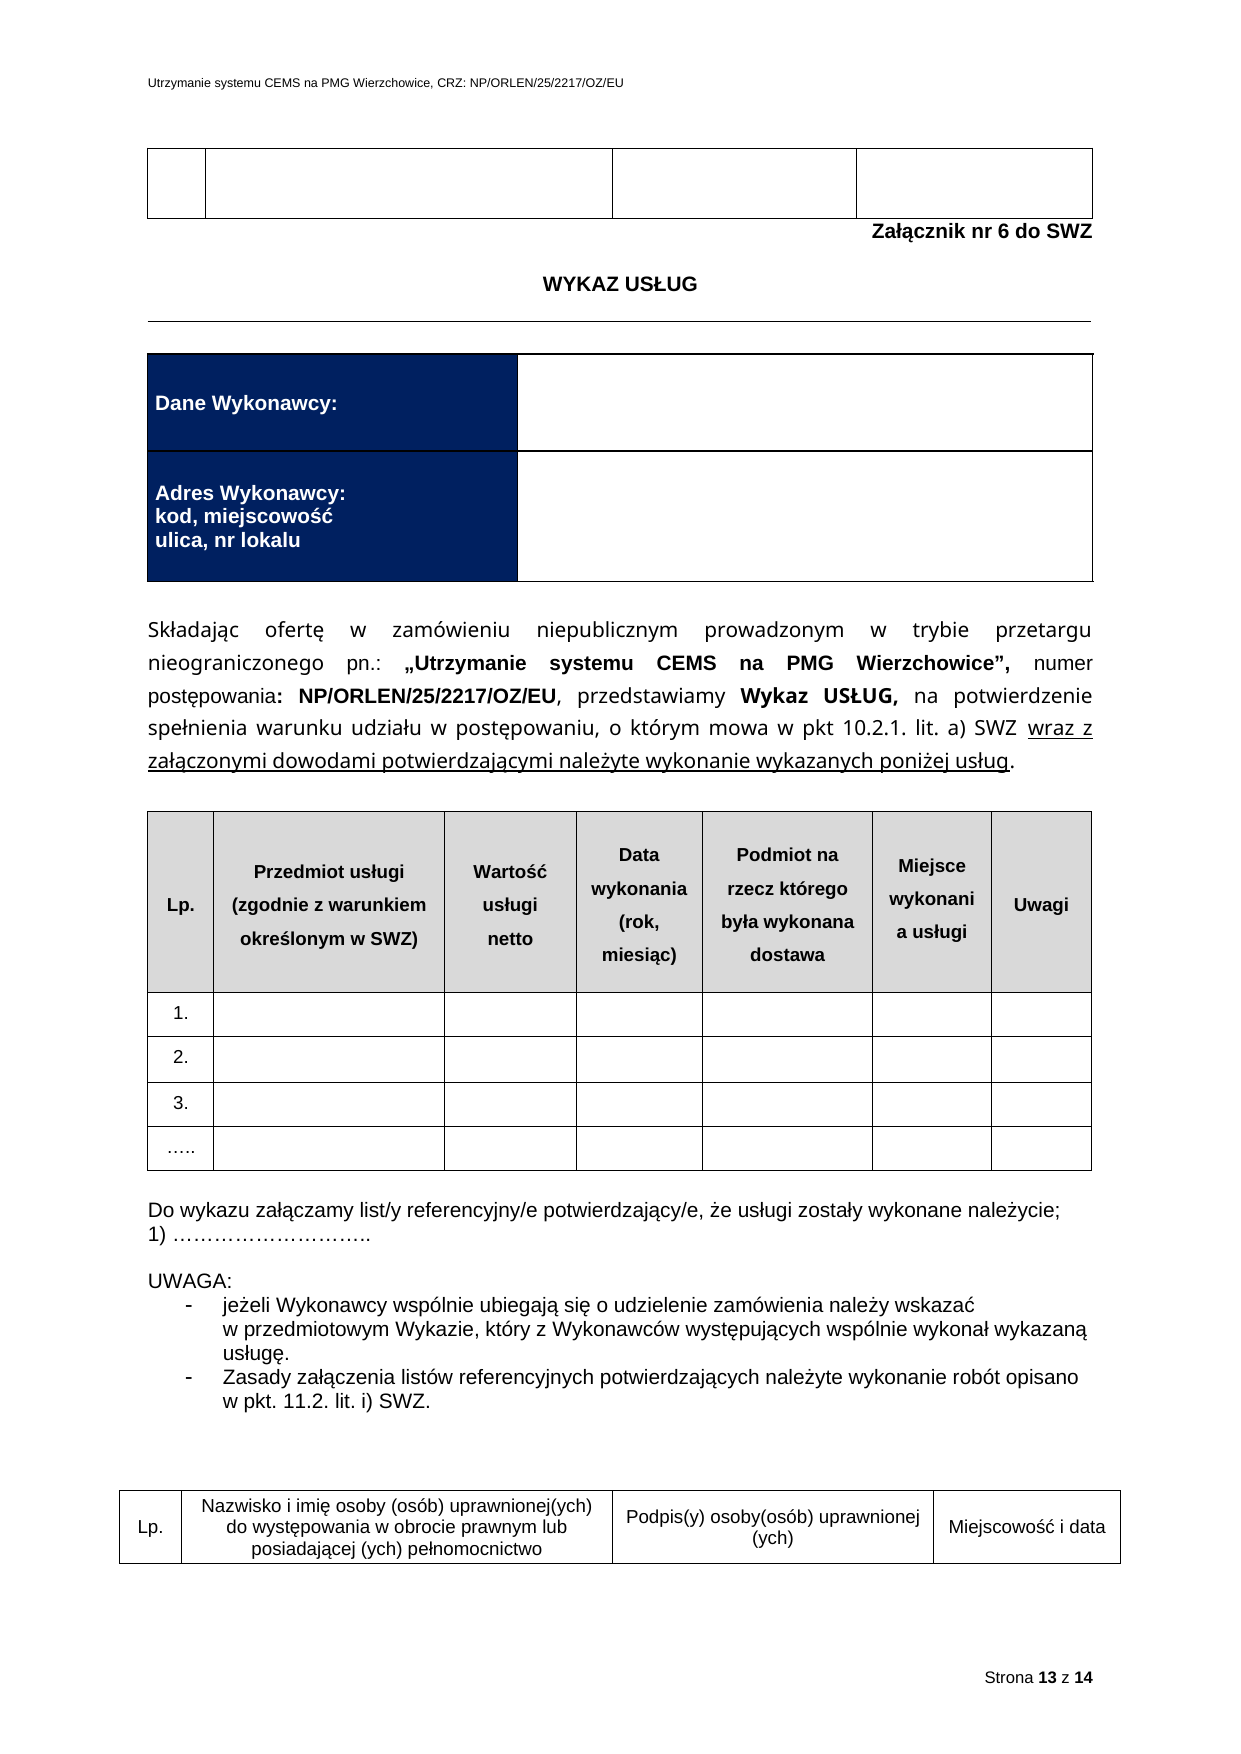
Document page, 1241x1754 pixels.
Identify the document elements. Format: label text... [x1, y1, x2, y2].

table_cell [613, 149, 856, 218]
table_cell [873, 1037, 991, 1082]
table_cell [703, 1083, 872, 1126]
table_header Miejsce wykonania usługi [873, 812, 991, 992]
text Do wykazu załączamy list/y referencyjny/e potwierdzający/e, że usługi zostały wykonane należycie; [148, 1197, 1093, 1221]
table_cell [577, 1127, 702, 1170]
table_cell [148, 149, 205, 218]
table_header Przedmiot usługi (zgodnie z warunkiem określonym w SWZ) [214, 812, 444, 992]
text UWAGA: [148, 1269, 1093, 1293]
table_header Data wykonania (rok, miesiąc) [577, 812, 702, 992]
table_cell [214, 1127, 444, 1170]
table_header Podpis(y) osoby(osób) uprawnionej (ych) [613, 1491, 933, 1563]
table_cell [214, 1083, 444, 1126]
table_cell [445, 1083, 576, 1126]
table_cell [214, 993, 444, 1036]
table_cell [445, 1127, 576, 1170]
text Składając ofertę w zamówieniu niepublicznym prowadzonym w trybie przetargu nieograniczonego pn.: „Utrzymanie systemu CEMS na PMG Wierzchowice”, numer postępowania: NP/ORLEN/25/2217/OZ/EU, przedstawiamy Wykaz USŁUG, na potwierdzenie spełnienia warunku udziału w postępowaniu, o którym mowa w pkt 10.2.1. lit. a) SWZ wraz z załączonymi dowodami potwierdzającymi należyte wykonanie wykazanych poniżej usług. [148, 616, 1093, 774]
text WYKAZ USŁUG [148, 272, 1093, 296]
table_cell [873, 1127, 991, 1170]
table_cell [992, 1127, 1091, 1170]
table_cell [703, 1127, 872, 1170]
table_cell [577, 993, 702, 1036]
table_cell [703, 1037, 872, 1082]
table_header Podmiot na rzecz którego była wykonana dostawa [703, 812, 872, 992]
table_cell Adres Wykonawcy: kod, miejscowość ulica, nr lokalu [148, 452, 517, 581]
table_cell [857, 149, 1092, 218]
table_cell [445, 1037, 576, 1082]
table_cell [518, 452, 1092, 581]
table_header Lp. [120, 1491, 181, 1563]
table_cell 2. [148, 1037, 213, 1082]
table_cell [577, 1083, 702, 1126]
table_cell [992, 993, 1091, 1036]
table_header Miejscowość i data [934, 1491, 1120, 1563]
table_cell [214, 1037, 444, 1082]
table_cell [992, 1037, 1091, 1082]
text 1) ……………………….. [148, 1221, 1093, 1245]
table_cell [873, 1083, 991, 1126]
table_cell [206, 149, 612, 218]
text Załącznik nr 6 do SWZ [148, 219, 1093, 243]
table_cell [873, 993, 991, 1036]
table_cell ….. [148, 1127, 213, 1170]
list jeżeli Wykonawcy wspólnie ubiegają się o udzielenie zamówienia należy wskazać w przedmiotowym Wykazie, który z Wykonawców występujących wspólnie wykonał wykazaną usługę. [185, 1293, 1093, 1365]
table_cell [992, 1083, 1091, 1126]
table_header Lp. [148, 812, 213, 992]
table_cell [577, 1037, 702, 1082]
table_header Uwagi [992, 812, 1091, 992]
table_header [518, 355, 1092, 450]
table_cell [703, 993, 872, 1036]
table_cell 3. [148, 1083, 213, 1126]
table_header Dane Wykonawcy: [148, 355, 517, 450]
table_header Nazwisko i imię osoby (osób) uprawnionej(ych) do występowania w obrocie prawnym lub posiadającej (ych) pełnomocnictwo [182, 1491, 612, 1563]
table_cell [445, 993, 576, 1036]
table_header Wartość usługi netto [445, 812, 576, 992]
list Zasady załączenia listów referencyjnych potwierdzających należyte wykonanie robót opisano w pkt. 11.2. lit. i) SWZ. [185, 1365, 1093, 1413]
table_cell 1. [148, 993, 213, 1036]
